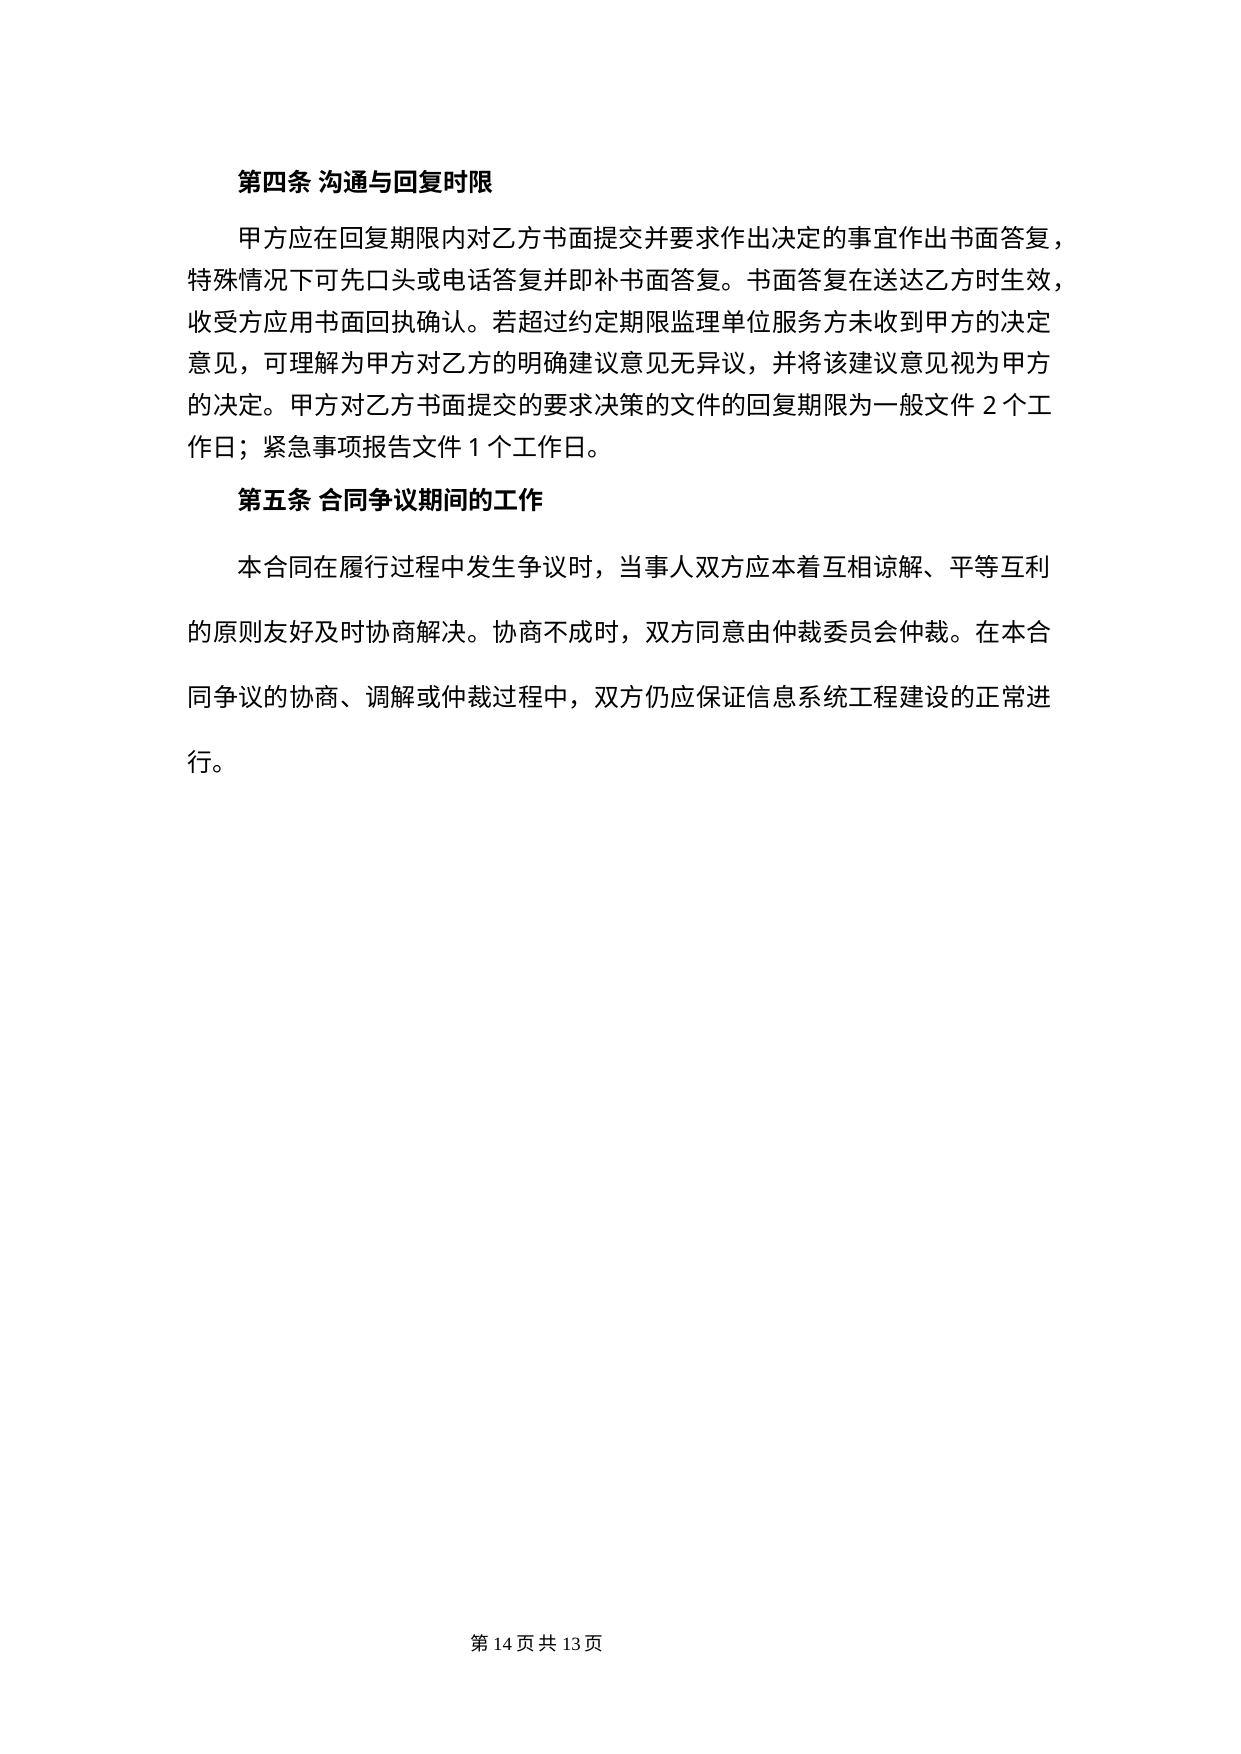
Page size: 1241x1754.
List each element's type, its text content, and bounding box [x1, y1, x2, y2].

text 第五条 合同争议期间的工作 [187, 481, 1053, 517]
text 第四条 沟通与回复时限 [187, 162, 1053, 198]
text 本合同在履行过程中发生争议时，当事人双方应本着互相谅解、平等互利的原则友好及时协商解决。协商不成时，双方同意由仲裁委员会仲裁。在本合同争议的协商、调解或仲裁过程中，双方仍应保证信息系统工程建设的正常进行。 [187, 533, 1053, 793]
text 甲方应在回复期限内对乙方书面提交并要求作出决定的事宜作出书面答复，特殊情况下可先口头或电话答复并即补书面答复。书面答复在送达乙方时生效，收受方应用书面回执确认。若超过约定期限监理单位服务方未收到甲方的决定意见，可理解为甲方对乙方的明确建议意见无异议，并将该建议意见视为甲方的决定。甲方对乙方书面提交的要求决策的文件的回复期限为一般文件2个工作日；紧急事项报告文件1个工作日。 [187, 214, 1053, 464]
